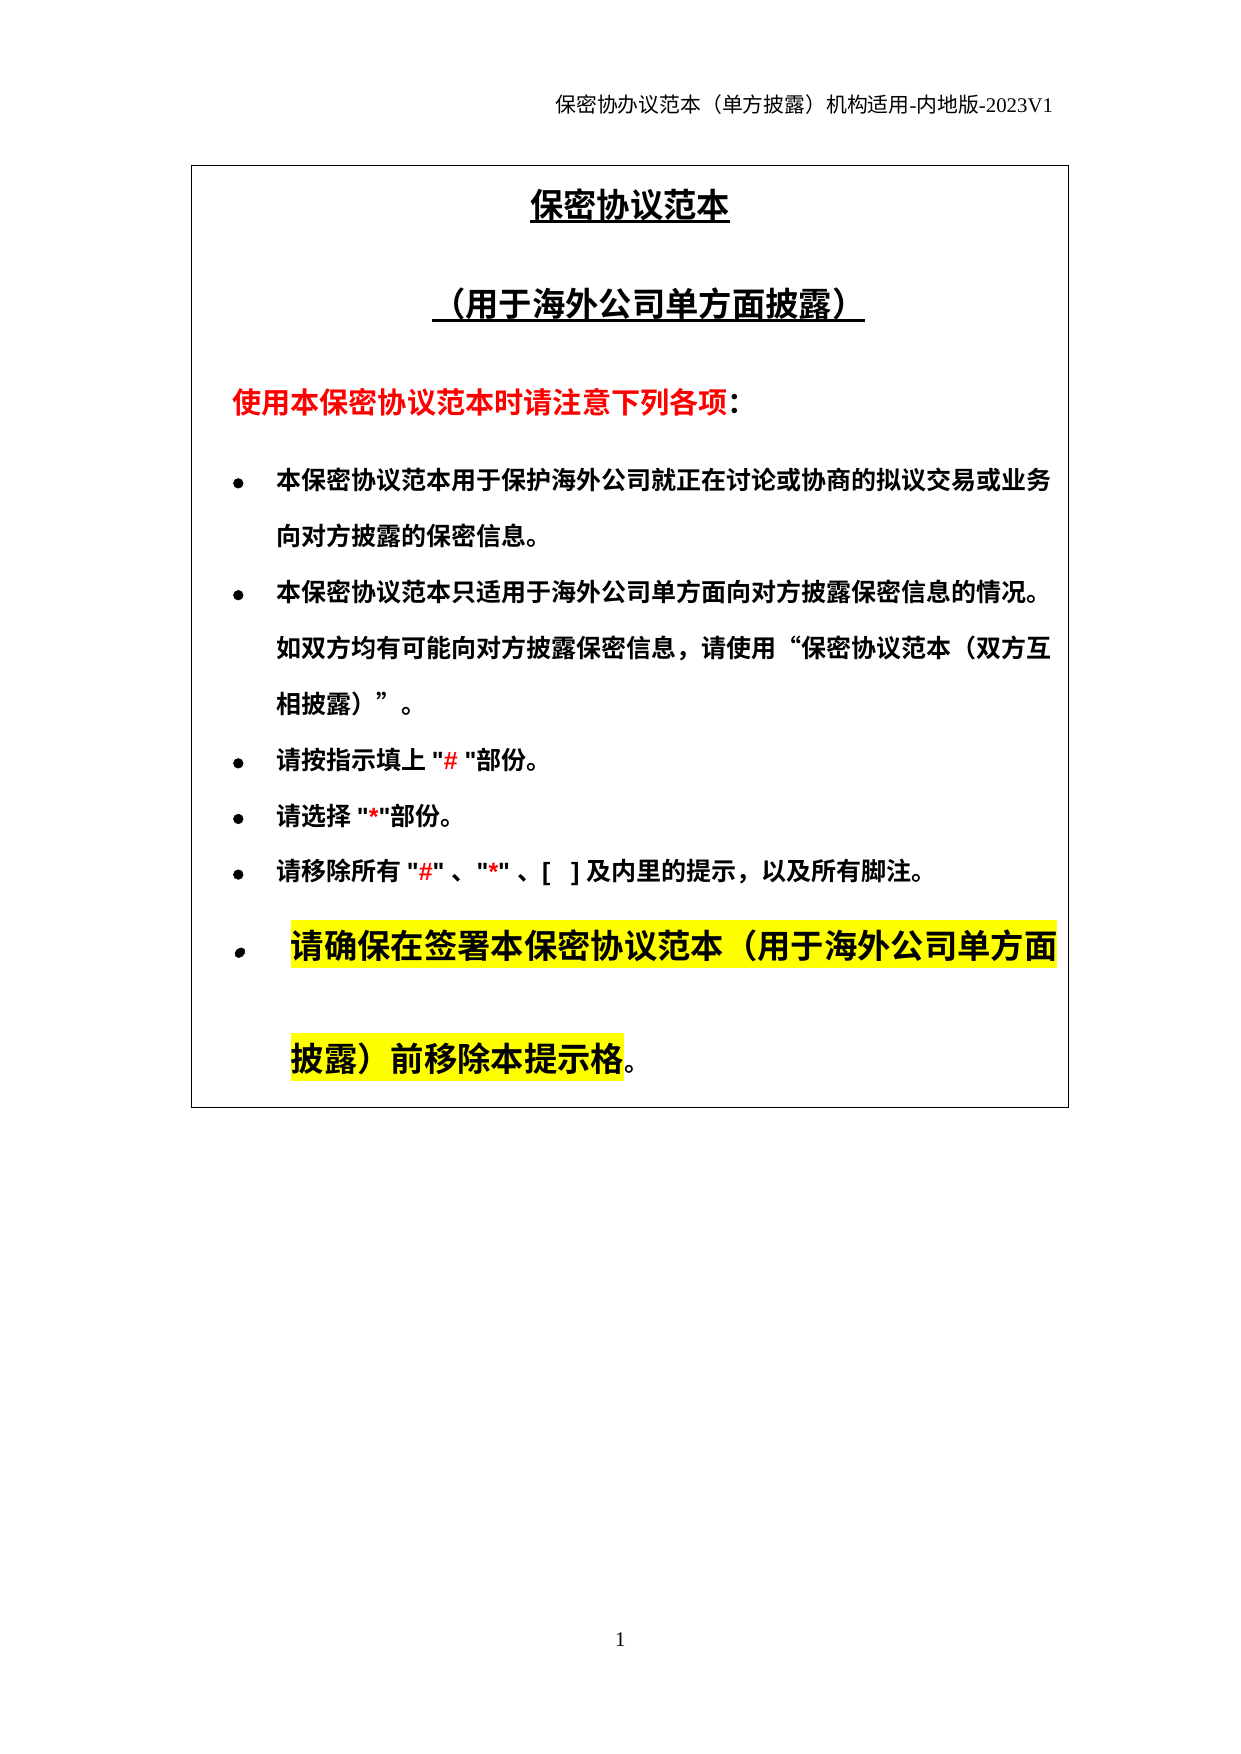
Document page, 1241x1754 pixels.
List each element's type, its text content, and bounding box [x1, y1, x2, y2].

table_header 保密协议范本 （用于海外公司单方面披露） 使用本保密协议范本时请注意下列各项： 本保密协议范本用于保护海外公司就正在讨论或协商的拟议交易或业务向对方披露的保密信息。 本保密协议范本只适用于海外公司单方面向对方披露保密信息的情况。如双方均有可能向对方披露保密信息，请使用“保密协议范本（双方互相披露）”。 请按指示填上 "# "部份。 请选择 "*"部份。 请移除所有 "#" 、"*" 、[ ] 及内里的提示，以及所有脚注。 请确保在签署本保密协议范本（用于海外公司单方面披露）前移除本提示格。 [192, 166, 1068, 1107]
